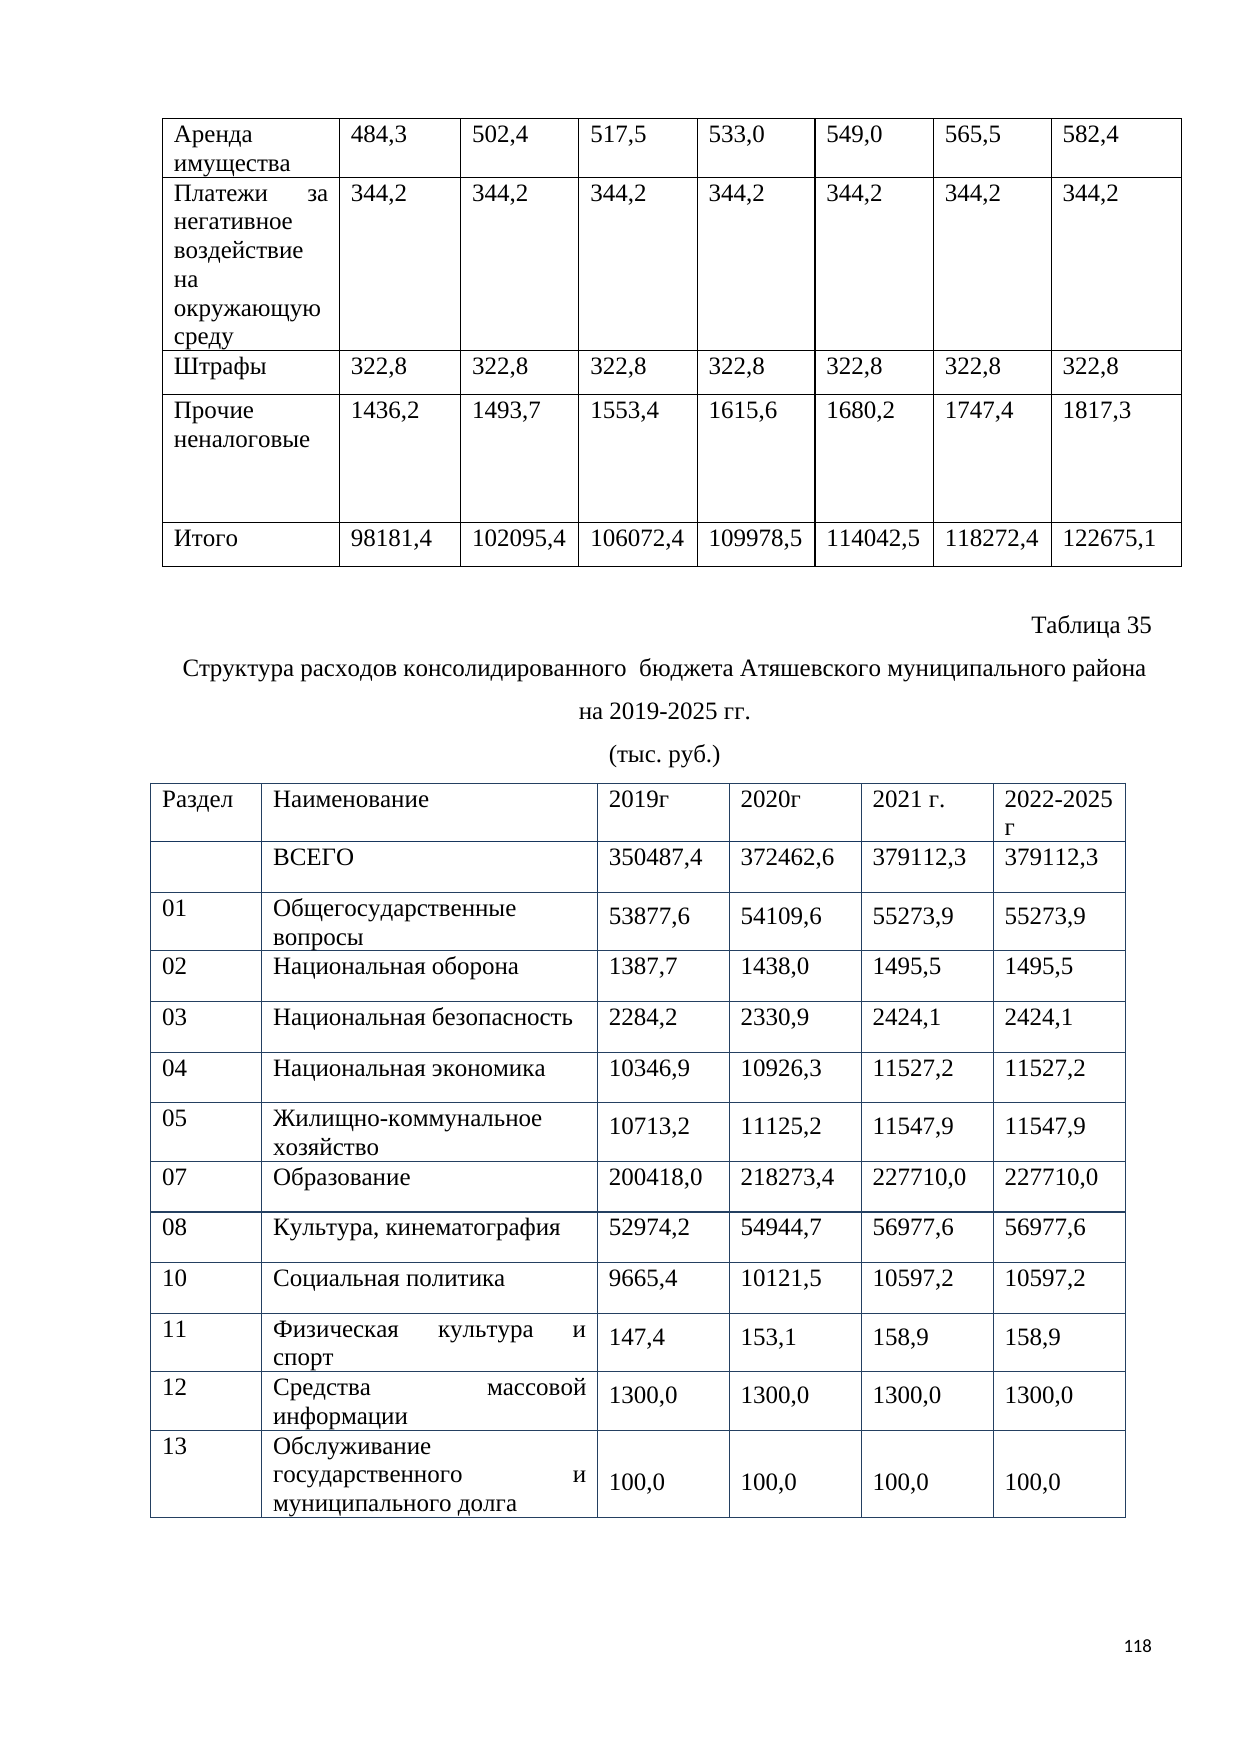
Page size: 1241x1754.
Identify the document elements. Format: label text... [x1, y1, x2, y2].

table_cell 100,0 [994, 1431, 1125, 1517]
table_cell 322,8 [1052, 351, 1181, 394]
table_cell 05 [151, 1103, 261, 1161]
table_cell 08 [151, 1213, 261, 1262]
table_cell Национальная экономика [262, 1053, 597, 1102]
table_cell 10597,2 [862, 1263, 993, 1313]
table_cell 344,2 [340, 178, 460, 350]
table_cell Национальная оборона [262, 951, 597, 1001]
table_cell Прочие неналоговые [163, 395, 339, 522]
table_cell 10121,5 [730, 1263, 861, 1313]
table_cell 118272,4 [934, 523, 1051, 566]
table_cell 1493,7 [461, 395, 578, 522]
table_cell 11547,9 [994, 1103, 1125, 1161]
table_cell 1553,4 [579, 395, 697, 522]
table_cell 1300,0 [862, 1372, 993, 1430]
table_cell 218273,4 [730, 1162, 861, 1211]
table_cell 04 [151, 1053, 261, 1102]
table_cell 55273,9 [862, 893, 993, 950]
table_cell 379112,3 [994, 842, 1125, 892]
table_cell 1680,2 [816, 395, 933, 522]
table_header 2019г [598, 784, 729, 841]
table_cell 100,0 [862, 1431, 993, 1517]
table_cell 55273,9 [994, 893, 1125, 950]
table_cell 102095,4 [461, 523, 578, 566]
table_cell 13 [151, 1431, 261, 1517]
table_cell 122675,1 [1052, 523, 1181, 566]
table_cell 01 [151, 893, 261, 950]
table_cell Средства массовой информации [262, 1372, 597, 1430]
table_cell 109978,5 [698, 523, 814, 566]
table_header Наименование [262, 784, 597, 841]
text Структура расходов консолидированного бюджета Атяшевского муниципального района на 2019-2025 гг. (тыс. руб.) [177, 653, 1152, 768]
table_cell 1438,0 [730, 951, 861, 1001]
table_cell 9665,4 [598, 1263, 729, 1313]
table_cell 98181,4 [340, 523, 460, 566]
table_cell 322,8 [698, 351, 814, 394]
table_cell Национальная безопасность [262, 1002, 597, 1052]
table_cell Обслуживание государственного и муниципального долга [262, 1431, 597, 1517]
table_cell 1747,4 [934, 395, 1051, 522]
table_cell 484,3 [340, 119, 460, 177]
table_cell 10597,2 [994, 1263, 1125, 1313]
table_cell 502,4 [461, 119, 578, 177]
table_cell 10713,2 [598, 1103, 729, 1161]
table_cell 52974,2 [598, 1213, 729, 1262]
table_cell 54944,7 [730, 1213, 861, 1262]
table_cell 227710,0 [862, 1162, 993, 1211]
table_cell Социальная политика [262, 1263, 597, 1313]
table_cell 2330,9 [730, 1002, 861, 1052]
table_cell 379112,3 [862, 842, 993, 892]
table_cell 2284,2 [598, 1002, 729, 1052]
table_cell Общегосударственные вопросы [262, 893, 597, 950]
table_cell 1495,5 [994, 951, 1125, 1001]
table_cell Физическая культура и спорт [262, 1314, 597, 1371]
table_cell 12 [151, 1372, 261, 1430]
table_cell 1495,5 [862, 951, 993, 1001]
table_cell 322,8 [461, 351, 578, 394]
table_cell 344,2 [579, 178, 697, 350]
table_cell 582,4 [1052, 119, 1181, 177]
table_cell 322,8 [340, 351, 460, 394]
table_cell 227710,0 [994, 1162, 1125, 1211]
table_cell Платежи за негативное воздействие на окружающую среду [163, 178, 339, 350]
table_cell 344,2 [461, 178, 578, 350]
table_cell 549,0 [816, 119, 933, 177]
text Таблица 35 [177, 610, 1152, 639]
table_cell 158,9 [994, 1314, 1125, 1371]
table_cell Жилищно-коммунальное хозяйство [262, 1103, 597, 1161]
table_cell 100,0 [598, 1431, 729, 1517]
table_cell 11527,2 [994, 1053, 1125, 1102]
table_cell 10346,9 [598, 1053, 729, 1102]
table_cell 344,2 [698, 178, 814, 350]
table_cell 11 [151, 1314, 261, 1371]
table_cell 1817,3 [1052, 395, 1181, 522]
table_header 2020г [730, 784, 861, 841]
table_cell 02 [151, 951, 261, 1001]
table_cell [151, 842, 261, 892]
table_cell 1615,6 [698, 395, 814, 522]
table_cell 1387,7 [598, 951, 729, 1001]
table_cell 372462,6 [730, 842, 861, 892]
table_cell 322,8 [816, 351, 933, 394]
table_cell 106072,4 [579, 523, 697, 566]
table_header 2021 г. [862, 784, 993, 841]
table_cell Аренда имущества [163, 119, 339, 177]
table_cell 200418,0 [598, 1162, 729, 1211]
table_cell 350487,4 [598, 842, 729, 892]
table_cell 10 [151, 1263, 261, 1313]
table_cell 344,2 [934, 178, 1051, 350]
table_cell 11527,2 [862, 1053, 993, 1102]
table_cell 2424,1 [862, 1002, 993, 1052]
table_cell 153,1 [730, 1314, 861, 1371]
table_cell Штрафы [163, 351, 339, 394]
table_cell 07 [151, 1162, 261, 1211]
table_cell ВСЕГО [262, 842, 597, 892]
table_cell 344,2 [816, 178, 933, 350]
table_cell Образование [262, 1162, 597, 1211]
table_cell Культура, кинематография [262, 1213, 597, 1262]
table_cell 1300,0 [994, 1372, 1125, 1430]
table_cell 03 [151, 1002, 261, 1052]
table_cell 565,5 [934, 119, 1051, 177]
table_cell 114042,5 [816, 523, 933, 566]
table_cell 1300,0 [598, 1372, 729, 1430]
table_cell 11125,2 [730, 1103, 861, 1161]
table_cell 11547,9 [862, 1103, 993, 1161]
table_cell 1300,0 [730, 1372, 861, 1430]
table_cell 53877,6 [598, 893, 729, 950]
table_header 2022-2025 г [994, 784, 1125, 841]
table_cell 2424,1 [994, 1002, 1125, 1052]
table_cell 322,8 [579, 351, 697, 394]
table_cell 56977,6 [994, 1213, 1125, 1262]
table_cell 56977,6 [862, 1213, 993, 1262]
table_cell 54109,6 [730, 893, 861, 950]
table_cell 158,9 [862, 1314, 993, 1371]
table_cell 147,4 [598, 1314, 729, 1371]
table_cell 100,0 [730, 1431, 861, 1517]
table_cell 10926,3 [730, 1053, 861, 1102]
table_cell 344,2 [1052, 178, 1181, 350]
table_cell 533,0 [698, 119, 814, 177]
table_cell 322,8 [934, 351, 1051, 394]
table_cell Итого [163, 523, 339, 566]
table_cell 1436,2 [340, 395, 460, 522]
table_cell 517,5 [579, 119, 697, 177]
table_header Раздел [151, 784, 261, 841]
